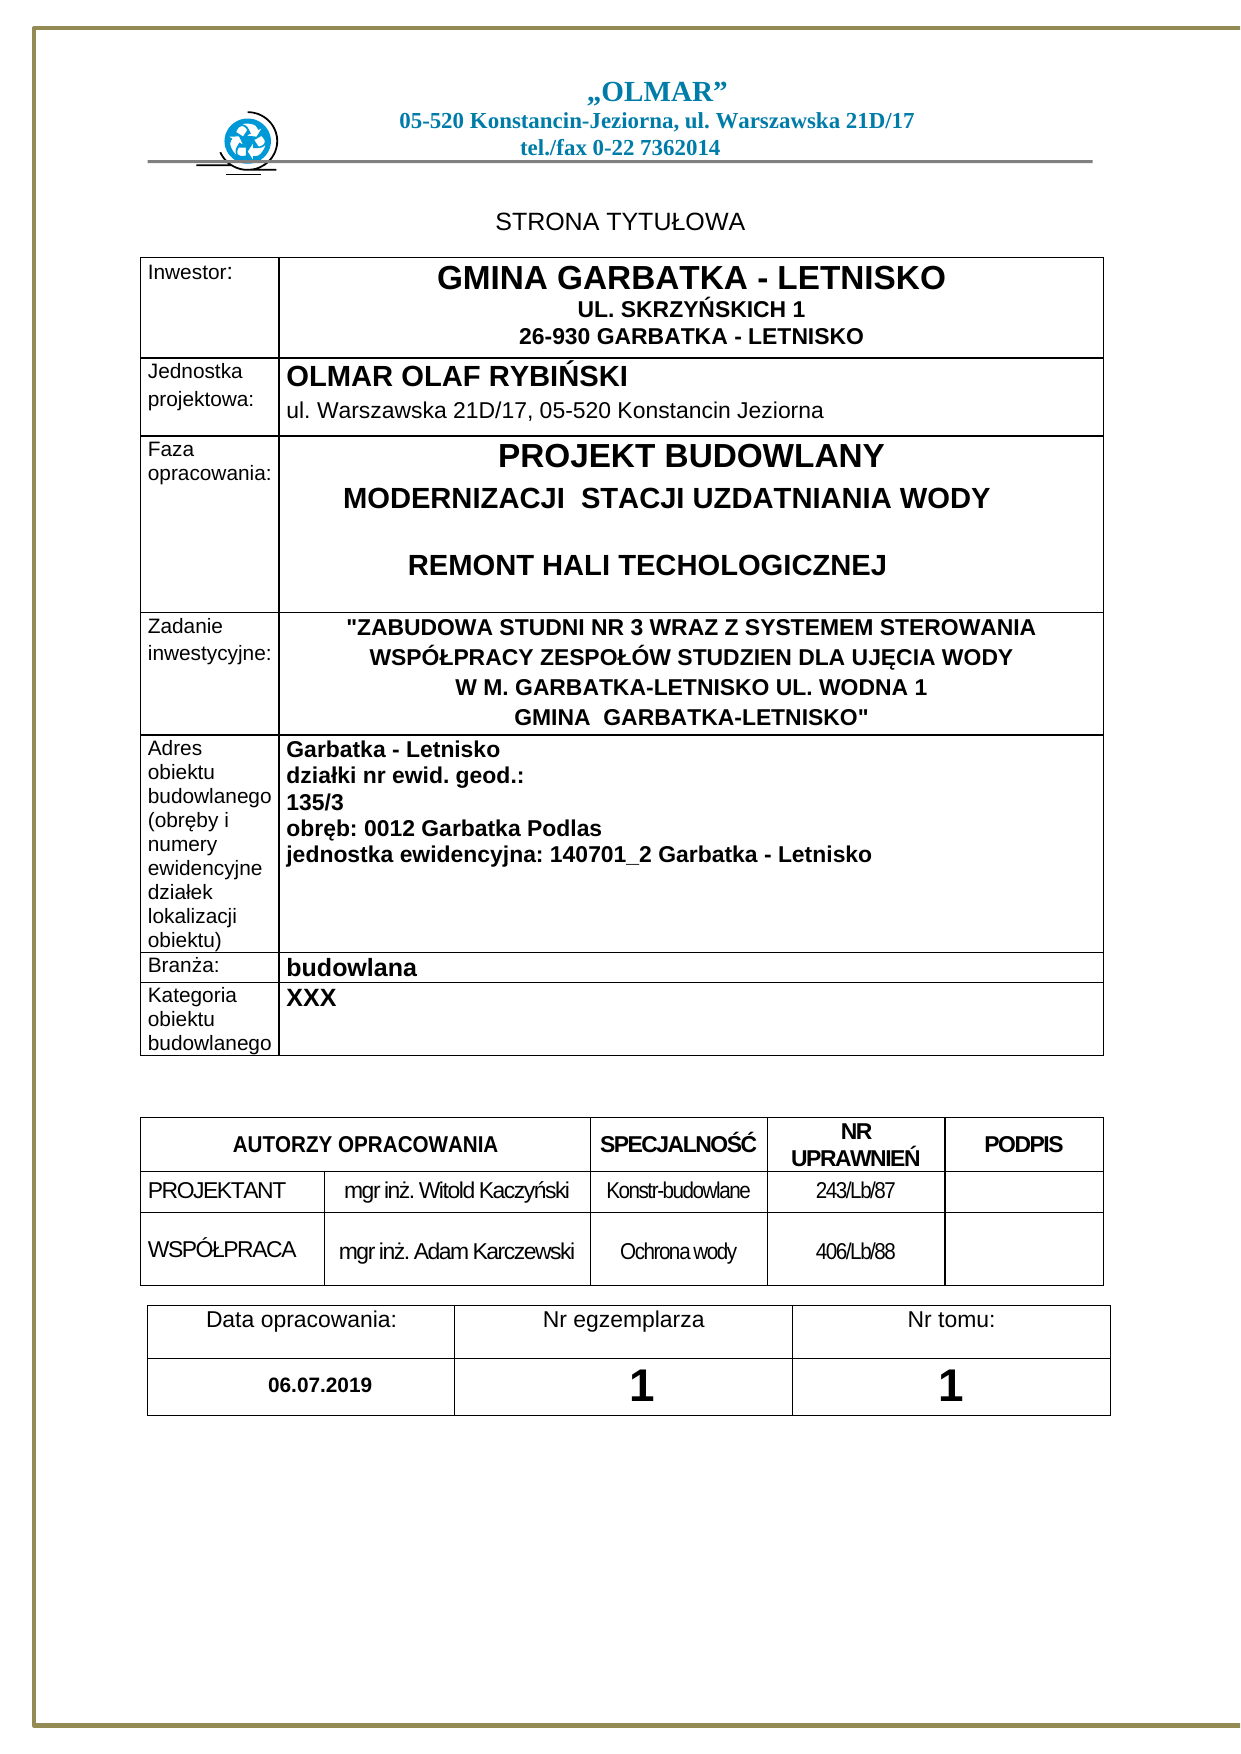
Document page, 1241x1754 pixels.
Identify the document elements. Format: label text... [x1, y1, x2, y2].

table_cell Kategoria obiektu budowlanego [141, 983, 278, 1055]
table_header PODPIS [946, 1118, 1103, 1171]
table_header Inwestor: [141, 258, 278, 357]
table_cell 06.07.2019 [148, 1359, 454, 1415]
table_cell Zadanie inwestycyjne: [141, 613, 278, 734]
table_cell Branża: [141, 953, 278, 982]
table_cell 1 [455, 1359, 792, 1415]
table_cell Faza opracowania: [141, 437, 278, 612]
table_cell PROJEKT BUDOWLANY MODERNIZACJI STACJI UZDATNIANIA WODY REMONT HALI TECHOLOGICZNEJ [280, 437, 1103, 612]
table_cell [946, 1213, 1103, 1285]
table_cell Jednostka projektowa: [141, 359, 278, 435]
table_cell XXX [280, 983, 1103, 1055]
table_cell 406/Lb/88 [768, 1213, 944, 1285]
table_cell mgr inż. Witold Kaczyński [325, 1172, 590, 1212]
table_cell budowlana [280, 953, 1103, 982]
table_cell mgr inż. Adam Karczewski [325, 1213, 590, 1285]
table_cell 1 [793, 1359, 1110, 1415]
table_cell PROJEKTANT [141, 1172, 324, 1212]
table_cell WSPÓŁPRACA [141, 1213, 324, 1285]
text STRONA TYTUŁOWA [148, 207, 1093, 236]
table_header NR UPRAWNIEŃ [768, 1118, 944, 1171]
table_cell Ochrona wody [591, 1213, 767, 1285]
table_header Data opracowania: [148, 1306, 454, 1357]
table_cell Konstr-budowlane [591, 1172, 767, 1212]
table_cell Garbatka - Letnisko działki nr ewid. geod.: 135/3 obręb: 0012 Garbatka Podlas jednostka ewidencyjna: 140701_2 Garbatka - Letnisko [280, 736, 1103, 951]
table_cell [946, 1172, 1103, 1212]
table_cell 243/Lb/87 [768, 1172, 944, 1212]
table_header Nr tomu: [793, 1306, 1110, 1357]
table_header Nr egzemplarza [455, 1306, 792, 1357]
table_cell OLMAR OLAF RYBIŃSKI ul. Warszawska 21D/17, 05-520 Konstancin Jeziorna [280, 359, 1103, 435]
table_cell "ZABUDOWA STUDNI NR 3 WRAZ Z SYSTEMEM STEROWANIA WSPÓŁPRACY ZESPOŁÓW STUDZIEN DLA UJĘCIA WODY W M. GARBATKA-LETNISKO UL. WODNA 1 GMINA GARBATKA-LETNISKO" [280, 613, 1103, 734]
table_cell Adres obiektu budowlanego (obręby i numery ewidencyjne działek lokalizacji obiektu) [141, 736, 278, 951]
table_header AUTORZY OPRACOWANIA [141, 1118, 590, 1171]
table_header SPECJALNOŚĆ [591, 1118, 767, 1171]
table_header GMINA GARBATKA - LETNISKO UL. SKRZYŃSKICH 1 26-930 GARBATKA - LETNISKO [280, 258, 1103, 357]
